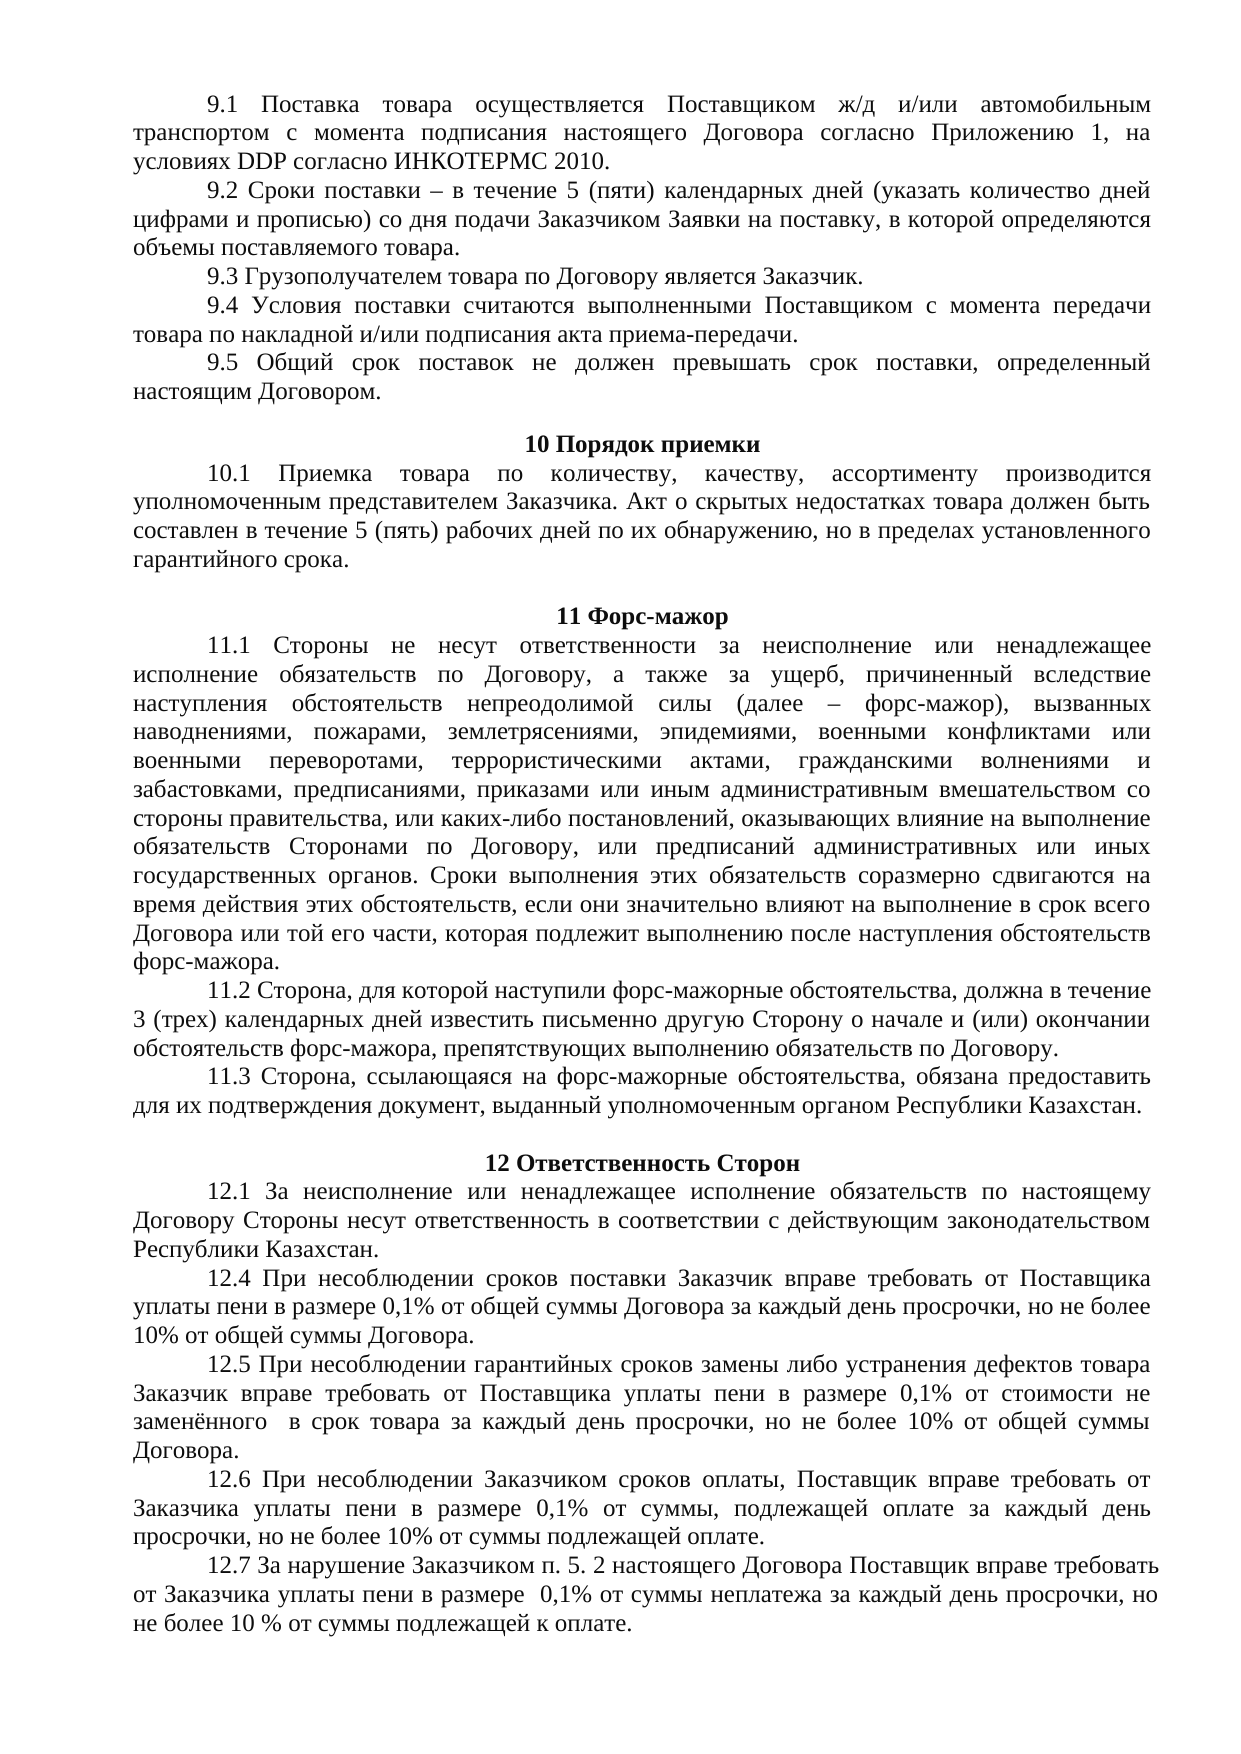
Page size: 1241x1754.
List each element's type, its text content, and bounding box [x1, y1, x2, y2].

text 12.7 За нарушение Заказчиком п. 5. 2 настоящего Договора Поставщик вправе требовать от Заказчика уплаты пени в размере 0,1% от суммы неплатежа за каждый день просрочки, но не более 10 % от суммы подлежащей к оплате. [133, 1550, 1160, 1636]
text 9.4 Условия поставки считаются выполненными Поставщиком с момента передачи товара по накладной и/или подписания акта приема-передачи. [133, 290, 1152, 347]
subtitle 11 Форс-мажор [133, 601, 1152, 630]
text 12.4 При несоблюдении сроков поставки Заказчик вправе требовать от Поставщика уплаты пени в размере 0,1% от общей суммы Договора за каждый день просрочки, но не более 10% от общей суммы Договора. [133, 1263, 1152, 1349]
text 12.6 При несоблюдении Заказчиком сроков оплаты, Поставщик вправе требовать от Заказчика уплаты пени в размере 0,1% от суммы, подлежащей оплате за каждый день просрочки, но не более 10% от суммы подлежащей оплате. [133, 1464, 1152, 1550]
text 9.1 Поставка товара осуществляется Поставщиком ж/д и/или автомобильным транспортом с момента подписания настоящего Договора согласно Приложению 1, на условиях DDP согласно ИНКОТЕРМС 2010. [133, 89, 1152, 175]
subtitle 10 Порядок приемки [133, 429, 1152, 458]
text 9.5 Общий срок поставок не должен превышать срок поставки, определенный настоящим Договором. [133, 347, 1152, 405]
text 9.2 Сроки поставки – в течение 5 (пяти) календарных дней (указать количество дней цифрами и прописью) со дня подачи Заказчиком Заявки на поставку, в которой определяются объемы поставляемого товара. [133, 175, 1152, 261]
text 12.1 За неисполнение или ненадлежащее исполнение обязательств по настоящему Договору Стороны несут ответственность в соответствии с действующим законодательством Республики Казахстан. [133, 1176, 1152, 1263]
text 12.5 При несоблюдении гарантийных сроков замены либо устранения дефектов товара Заказчик вправе требовать от Поставщика уплаты пени в размере 0,1% от стоимости не заменённого в срок товара за каждый день просрочки, но не более 10% от общей суммы Договора. [133, 1349, 1152, 1464]
text 11.3 Сторона, ссылающаяся на форс-мажорные обстоятельства, обязана предоставить для их подтверждения документ, выданный уполномоченным органом Республики Казахстан. [133, 1061, 1152, 1119]
subtitle 12 Ответственность Сторон [133, 1148, 1152, 1176]
text 9.3 Грузополучателем товара по Договору является Заказчик. [133, 261, 1152, 290]
text 11.1 Стороны не несут ответственности за неисполнение или ненадлежащее исполнение обязательств по Договору, а также за ущерб, причиненный вследствие наступления обстоятельств непреодолимой силы (далее – форс-мажор), вызванных наводнениями, пожарами, землетрясениями, эпидемиями, военными конфликтами или военными переворотами, террористическими актами, гражданскими волнениями и забастовками, предписаниями, приказами или иным административным вмешательством со стороны правительства, или каких-либо постановлений, оказывающих влияние на выполнение обязательств Сторонами по Договору, или предписаний административных или иных государственных органов. Сроки выполнения этих обязательств соразмерно сдвигаются на время действия этих обстоятельств, если они значительно влияют на выполнение в срок всего Договора или той его части, которая подлежит выполнению после наступления обстоятельств форс-мажора. [133, 630, 1152, 975]
text 11.2 Сторона, для которой наступили форс-мажорные обстоятельства, должна в течение 3 (трех) календарных дней известить письменно другую Сторону о начале и (или) окончании обстоятельств форс-мажора, препятствующих выполнению обязательств по Договору. [133, 975, 1152, 1061]
text 10.1 Приемка товара по количеству, качеству, ассортименту производится уполномоченным представителем Заказчика. Акт о скрытых недостатках товара должен быть составлен в течение 5 (пять) рабочих дней по их обнаружению, но в пределах установленного гарантийного срока. [133, 458, 1152, 573]
